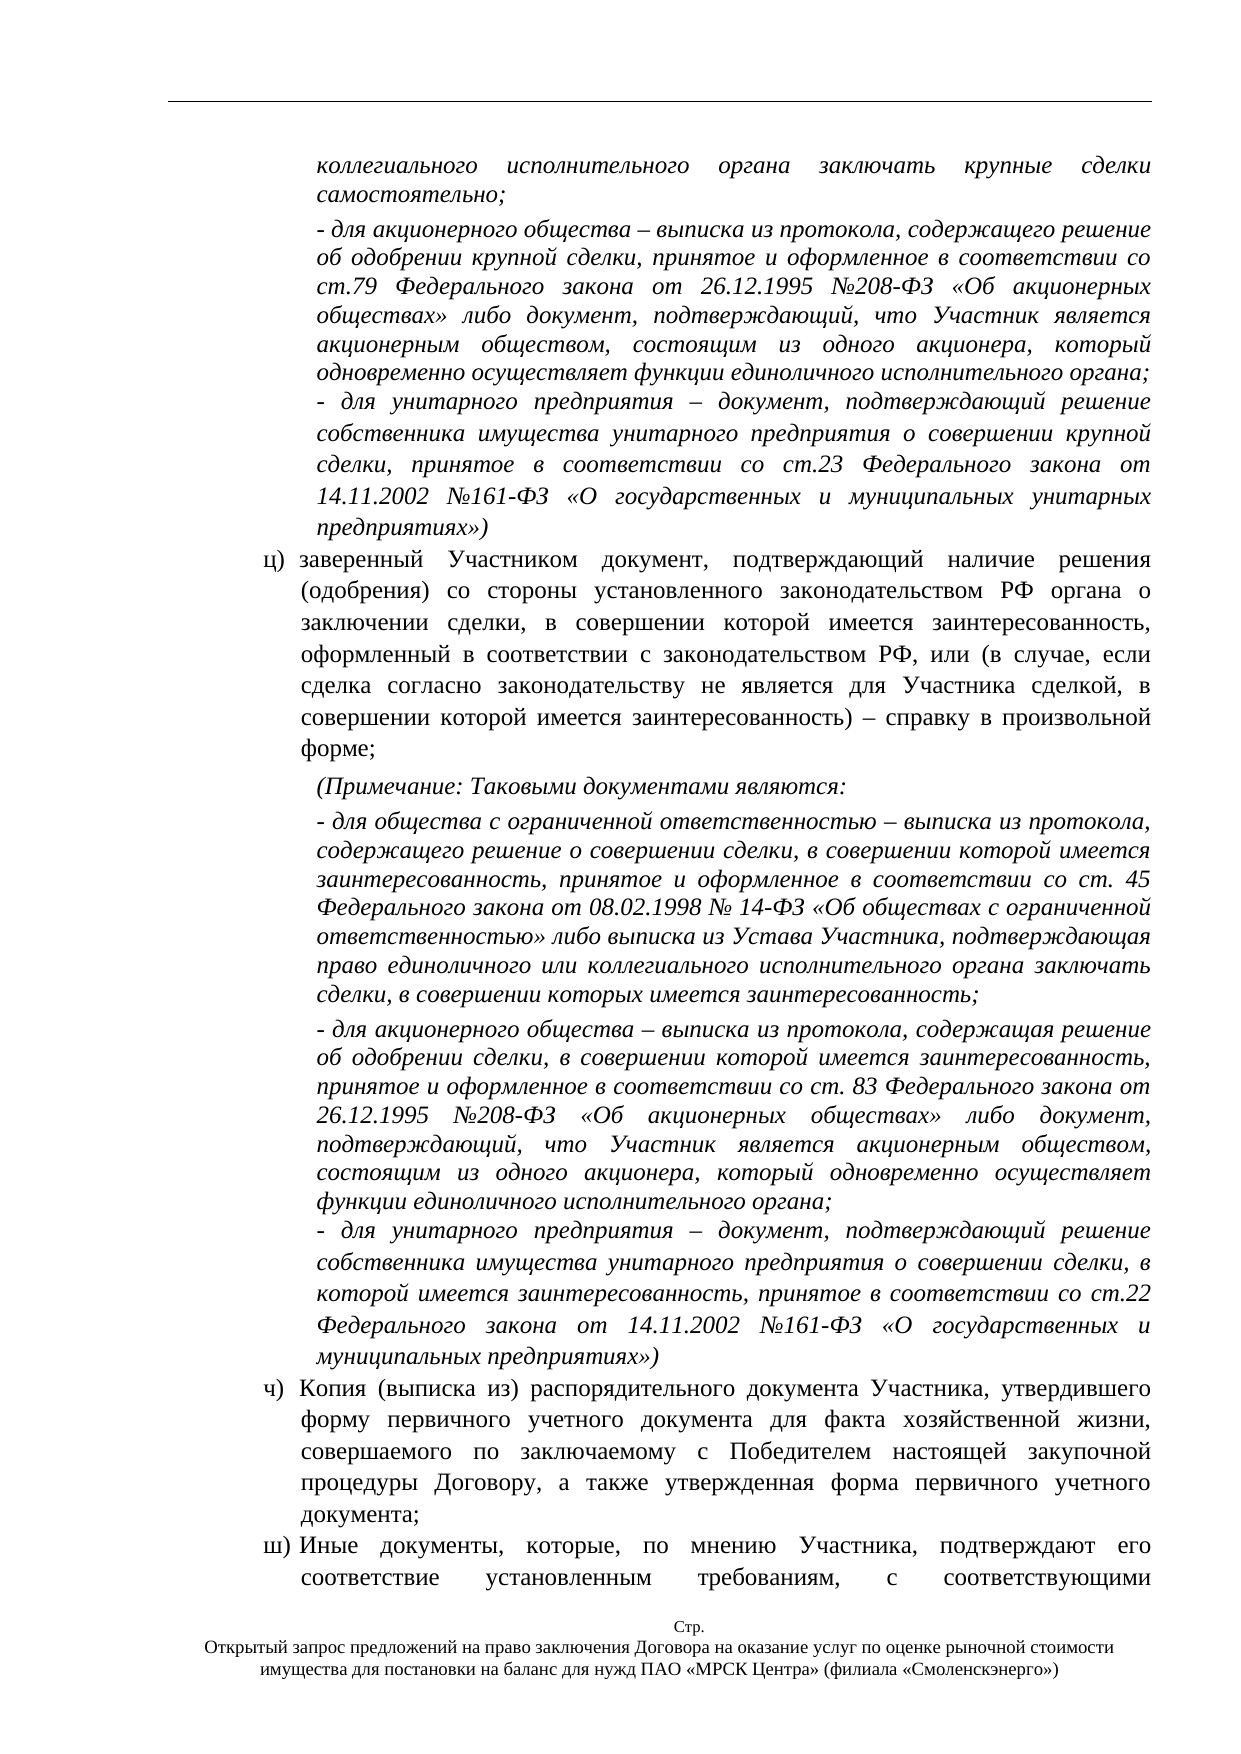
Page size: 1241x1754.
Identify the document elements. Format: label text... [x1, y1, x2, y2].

list - для унитарного предприятия – документ, подтверждающий решение собственника имущества унитарного предприятия о совершении сделки, в которой имеется заинтересованность, принятое в соответствии со ст.22 Федерального закона от 14.11.2002 №161-ФЗ «О государственных и муниципальных предприятиях») [316, 1215, 1152, 1370]
list - для общества с ограниченной ответственностью – выписка из протокола, содержащего решение о совершении сделки, в совершении которой имеется заинтересованность, принятое и оформленное в соответствии со ст. 45 Федерального закона от 08.02.1998 № 14-ФЗ «Об обществах с ограниченной ответственностью» либо выписка из Устава Участника, подтверждающая право единоличного или коллегиального исполнительного органа заключать сделки, в совершении которых имеется заинтересованность; [316, 806, 1152, 1007]
list (Примечание: Таковыми документами являются: [316, 771, 1152, 800]
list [316, 150, 1152, 207]
list - для унитарного предприятия – документ, подтверждающий решение собственника имущества унитарного предприятия о совершении крупной сделки, принятое в соответствии со ст.23 Федерального закона от 14.11.2002 №161-ФЗ «О государственных и муниципальных унитарных предприятиях») [316, 386, 1152, 541]
list - для акционерного общества – выписка из протокола, содержащая решение об одобрении сделки, в совершении которой имеется заинтересованность, принятое и оформленное в соответствии со ст. 83 Федерального закона от 26.12.1995 №208-ФЗ «Об акционерных обществах» либо документ, подтверждающий, что Участник является акционерным обществом, состоящим из одного акционера, который одновременно осуществляет функции единоличного исполнительного органа; [316, 1014, 1152, 1215]
list заверенный Участником документ, подтверждающий наличие решения (одобрения) со стороны установленного законодательством РФ органа о заключении сделки, в совершении которой имеется заинтересованность, оформленный в соответствии с законодательством РФ, или (в случае, если сделка согласно законодательству не является для Участника сделкой, в совершении которой имеется заинтересованность) – справку в произвольной форме; [263, 544, 1152, 762]
list Копия (выписка из) распорядительного документа Участника, утвердившего форму первичного учетного документа для факта хозяйственной жизни, совершаемого по заключаемому с Победителем настоящей закупочной процедуры Договору, а также утвержденная форма первичного учетного документа; [263, 1373, 1152, 1528]
list - для акционерного общества – выписка из протокола, содержащего решение об одобрении крупной сделки, принятое и оформленное в соответствии со ст.79 Федерального закона от 26.12.1995 №208-ФЗ «Об акционерных обществах» либо документ, подтверждающий, что Участник является акционерным обществом, состоящим из одного акционера, который одновременно осуществляет функции единоличного исполнительного органа; [316, 214, 1152, 386]
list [263, 1531, 1152, 1591]
